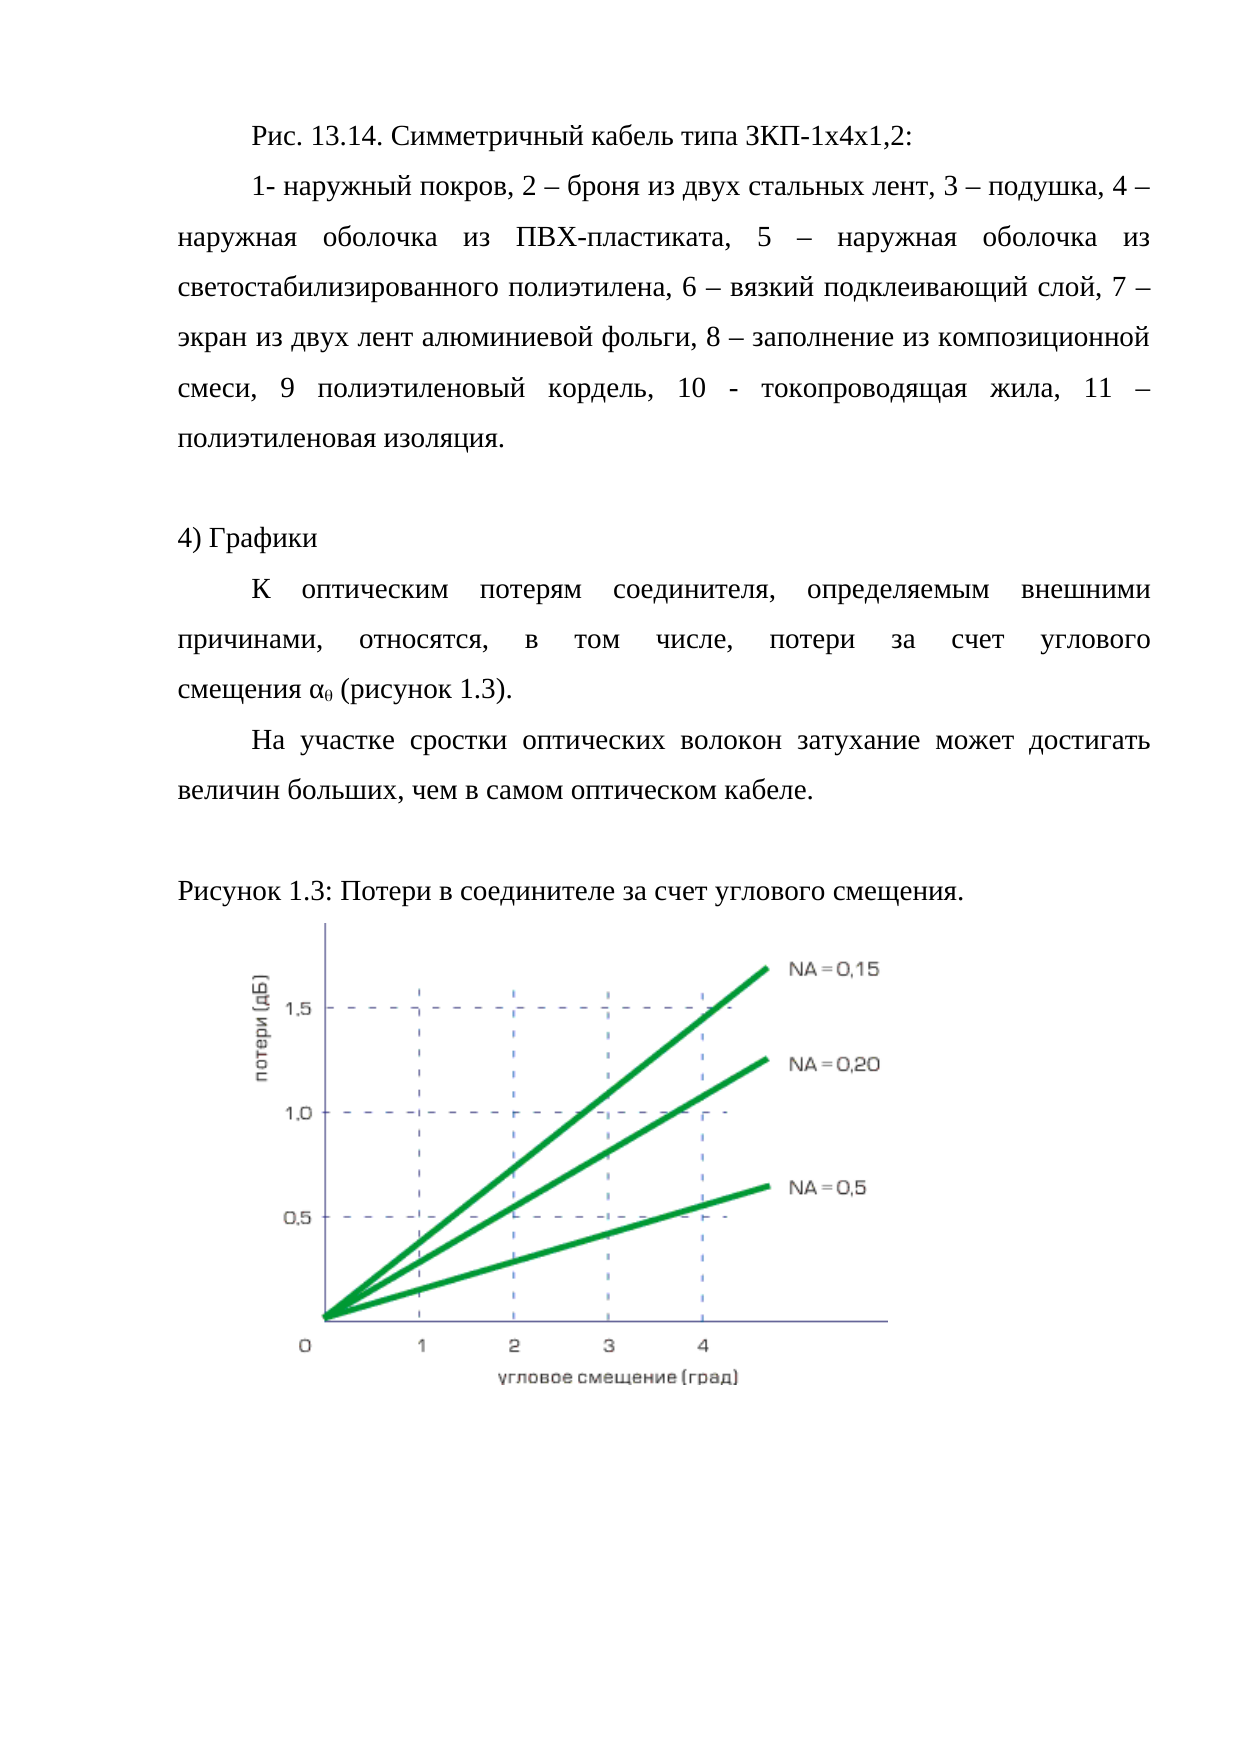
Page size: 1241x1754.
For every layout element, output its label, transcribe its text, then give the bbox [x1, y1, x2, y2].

picture [251, 923, 888, 1385]
text К оптическим потерям соединителя, определяемым внешними причинами, относятся, в том числе, потери за счет углового смещения α (рисунок 1.3). [177, 571, 1152, 705]
text На участке сростки оптических волокон затухание может достигать величин больших, чем в самом оптическом кабеле. [177, 722, 1152, 806]
text Рисунок 1.3: Потери в соединителе за счет углового смещения. [177, 873, 1152, 906]
text Рис. 13.14. Симметричный кабель типа ЗКП-1х4х1,2: [177, 118, 1152, 152]
text 1- наружный покров, 2 – броня из двух стальных лент, 3 – подушка, 4 – наружная оболочка из ПВХ-пластиката, 5 – наружная оболочка из светостабилизированного полиэтилена, 6 – вязкий подклеивающий слой, 7 – экран из двух лент алюминиевой фольги, 8 – заполнение из композиционной смеси, 9 полиэтиленовый кордель, 10 - токопроводящая жила, 11 – полиэтиленовая изоляция. [177, 168, 1152, 453]
text 4) Графики [177, 521, 1152, 554]
